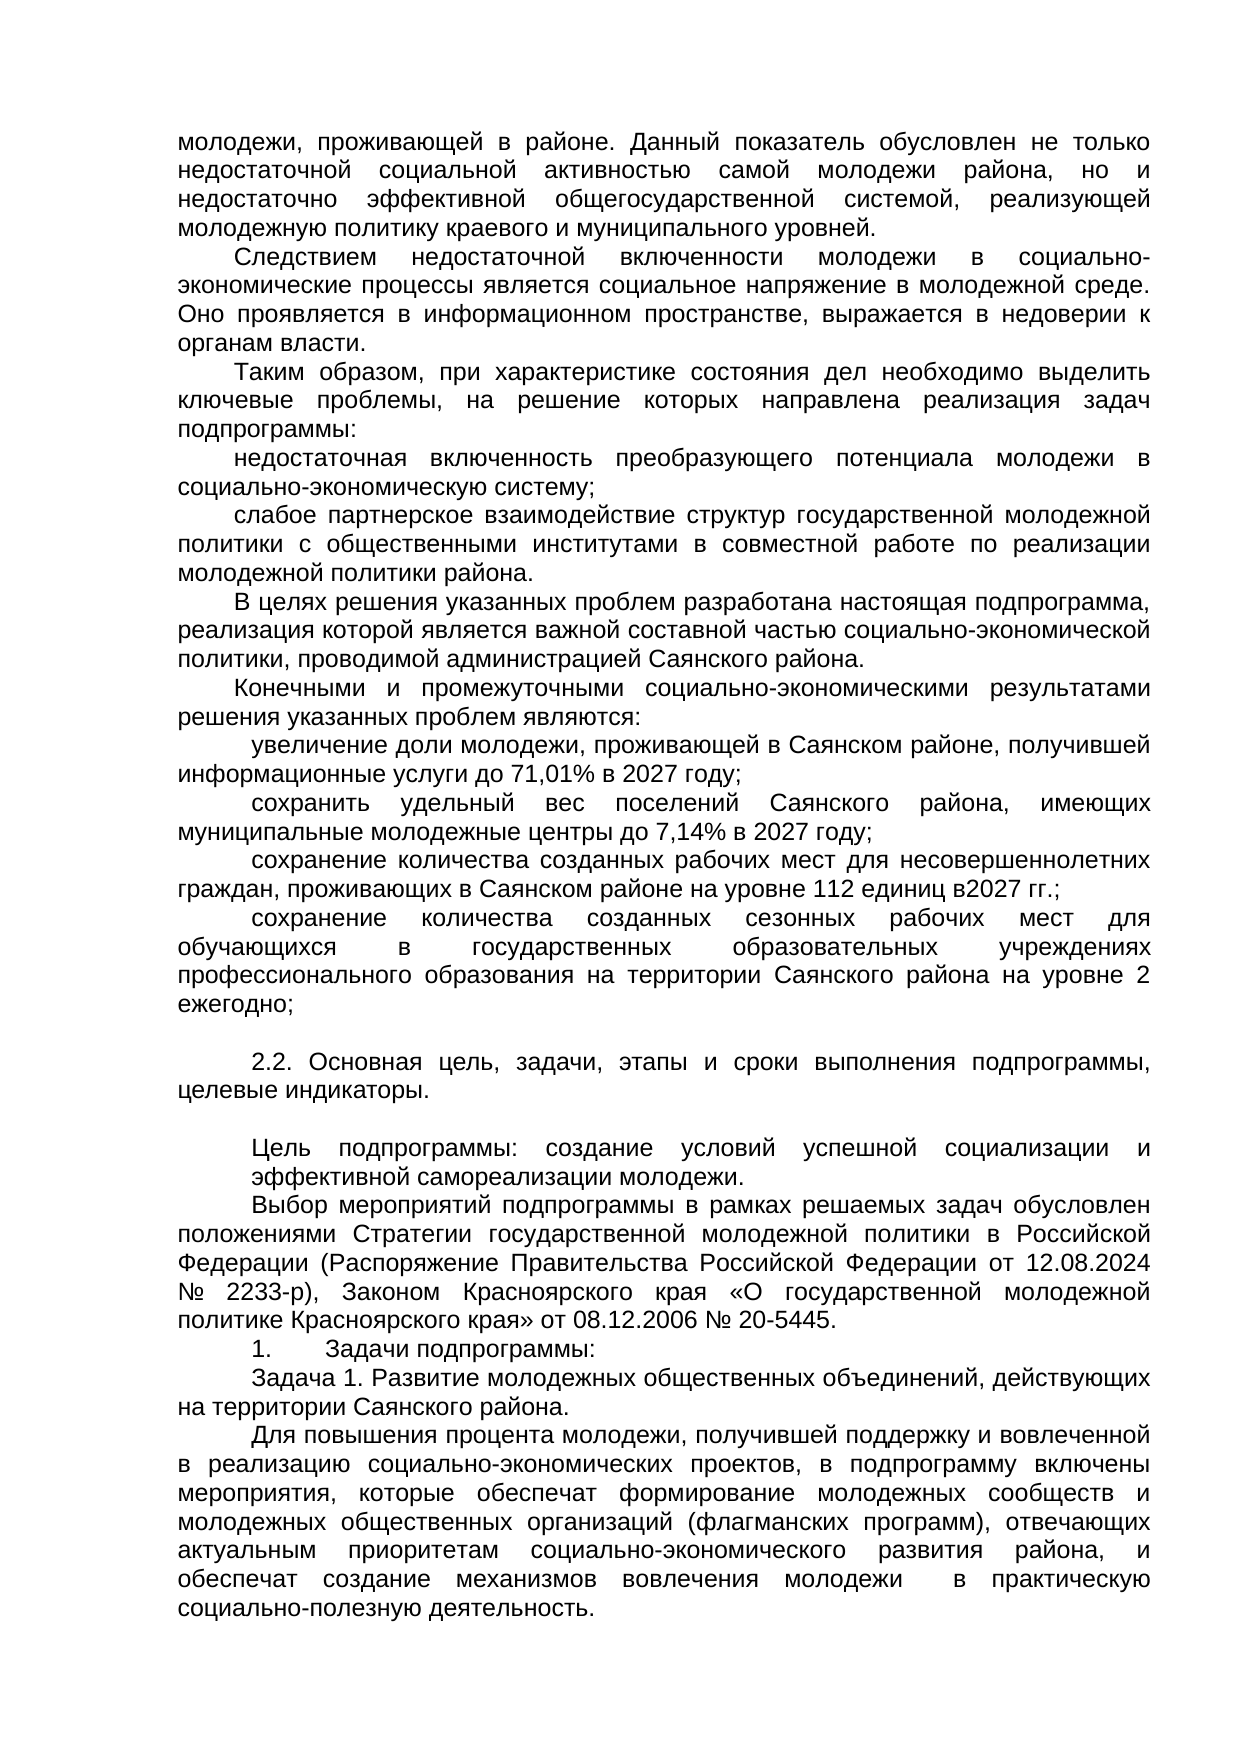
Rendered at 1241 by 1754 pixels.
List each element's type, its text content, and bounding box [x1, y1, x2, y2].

text Задача 1. Развитие молодежных общественных объединений, действующих на территории Саянского района. [177, 1363, 1152, 1420]
title 2.2. Основная цель, задачи, этапы и сроки выполнения подпрограммы, целевые индикаторы. [177, 1047, 1152, 1104]
text сохранение количества созданных сезонных рабочих мест для обучающихся в государственных образовательных учреждениях профессионального образования на территории Саянского района на уровне 2 ежегодно; [177, 903, 1152, 1018]
text недостаточная включенность преобразующего потенциала молодежи в социально-экономическую систему; [177, 443, 1152, 500]
text Цель подпрограммы: создание условий успешной социализации и эффективной самореализации молодежи. [251, 1133, 1152, 1190]
text слабое партнерское взаимодействие структур государственной молодежной политики с общественными институтами в совместной работе по реализации молодежной политики района. [177, 500, 1152, 587]
list Задачи подпрограммы: [251, 1334, 1152, 1363]
text Конечными и промежуточными социально-экономическими результатами решения указанных проблем являются: [177, 673, 1152, 730]
text Выбор мероприятий подпрограммы в рамках решаемых задач обусловлен положениями Стратегии государственной молодежной политики в Российской Федерации (Распоряжение Правительства Российской Федерации от 12.08.2024 № 2233-р), Законом Красноярского края «О государственной молодежной политике Красноярского края» от 08.12.2006 № 20-5445. [177, 1190, 1152, 1334]
text Таким образом, при характеристике состояния дел необходимо выделить ключевые проблемы, на решение которых направлена реализация задач подпрограммы: [177, 357, 1152, 443]
text сохранить удельный вес поселений Саянского района, имеющих муниципальные молодежные центры до 7,14% в 2027 году; [177, 788, 1152, 845]
text сохранение количества созданных рабочих мест для несовершеннолетних граждан, проживающих в Саянском районе на уровне 112 единиц в2027 гг.; [177, 845, 1152, 903]
text Следствием недостаточной включенности молодежи в социально-экономические процессы является социальное напряжение в молодежной среде. Оно проявляется в информационном пространстве, выражается в недоверии к органам власти. [177, 242, 1152, 357]
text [177, 127, 1152, 242]
text В целях решения указанных проблем разработана настоящая подпрограмма, реализация которой является важной составной частью социально-экономической политики, проводимой администрацией Саянского района. [177, 587, 1152, 673]
text Для повышения процента молодежи, получившей поддержку и вовлеченной в реализацию социально-экономических проектов, в подпрограмму включены мероприятия, которые обеспечат формирование молодежных сообществ и молодежных общественных организаций (флагманских программ), отвечающих актуальным приоритетам социально-экономического развития района, и обеспечат создание механизмов вовлечения молодежи в практическую социально-полезную деятельность. [177, 1420, 1152, 1622]
text увеличение доли молодежи, проживающей в Саянском районе, получившей информационные услуги до 71,01% в 2027 году; [177, 730, 1152, 788]
